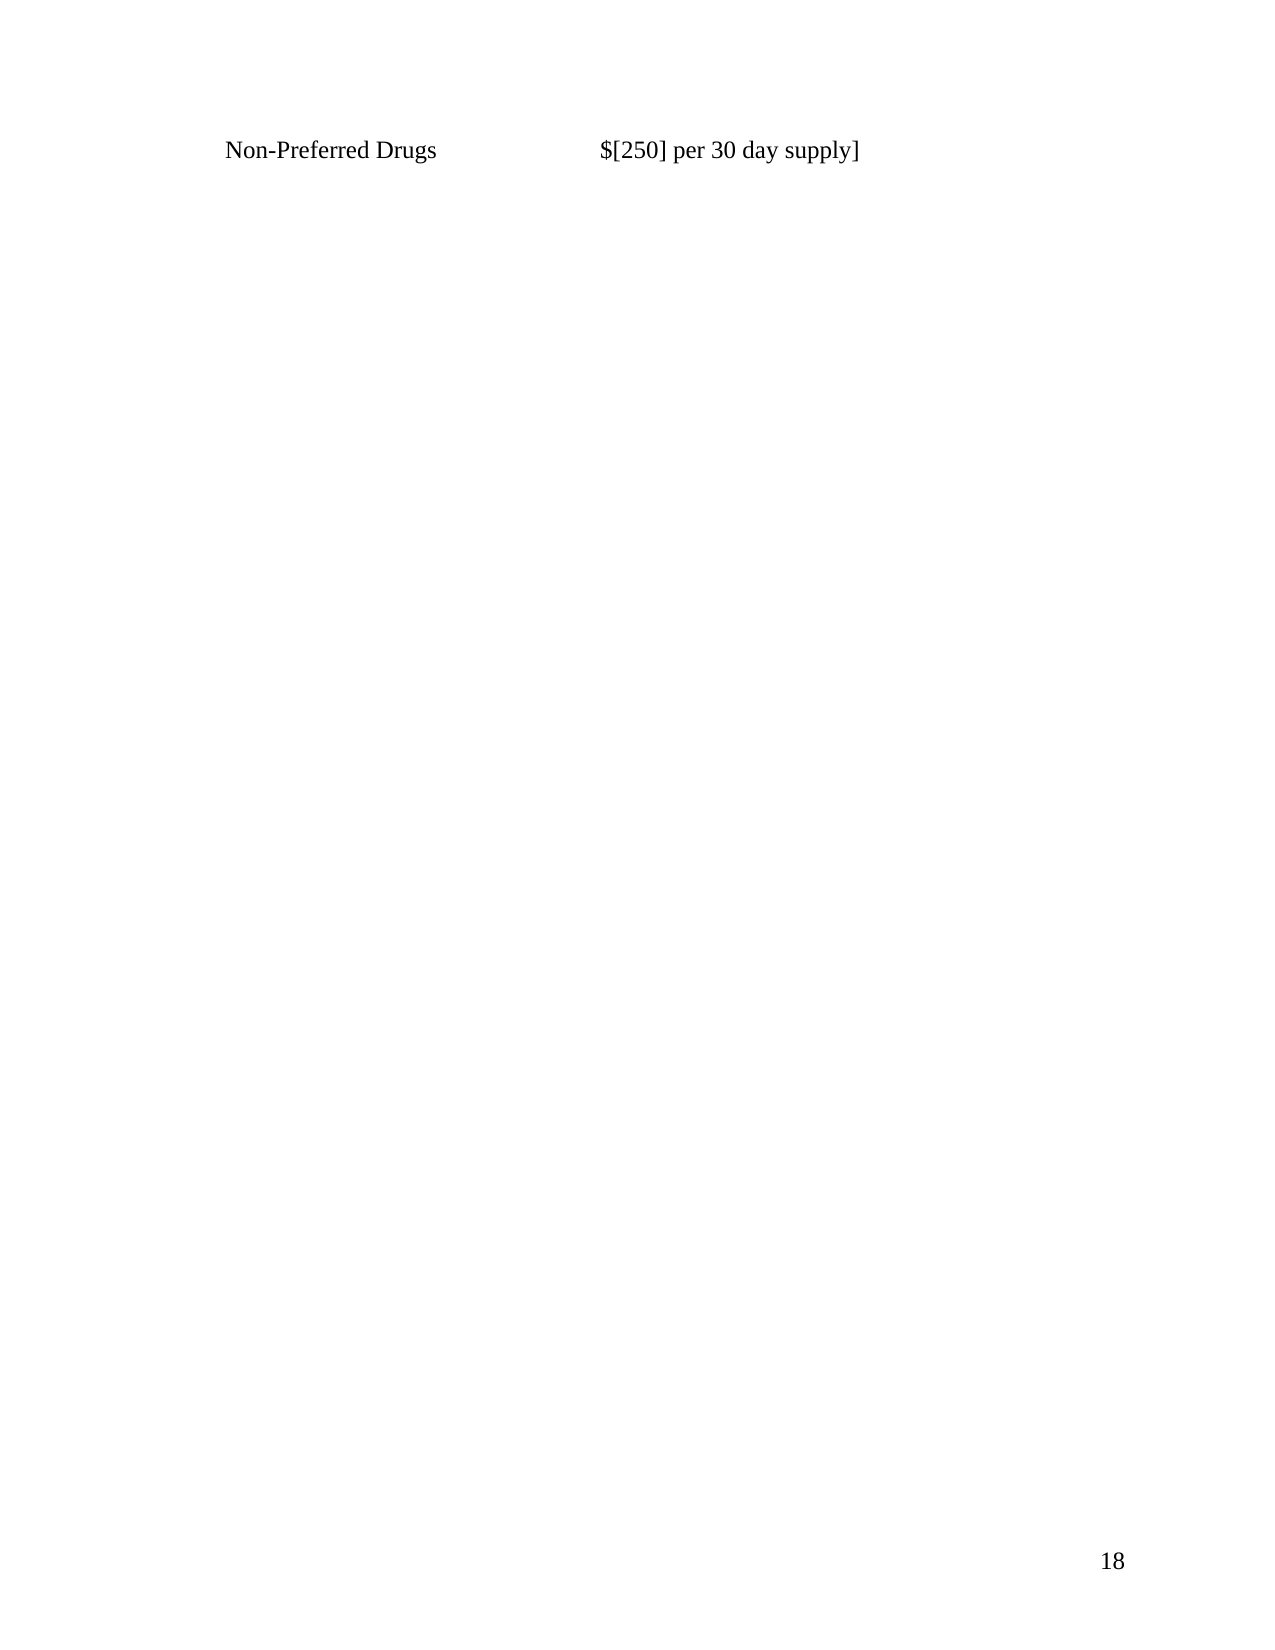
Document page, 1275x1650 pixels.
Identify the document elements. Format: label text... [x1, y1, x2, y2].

text Non-Preferred Drugs $[250] per 30 day supply] [150, 135, 1125, 164]
